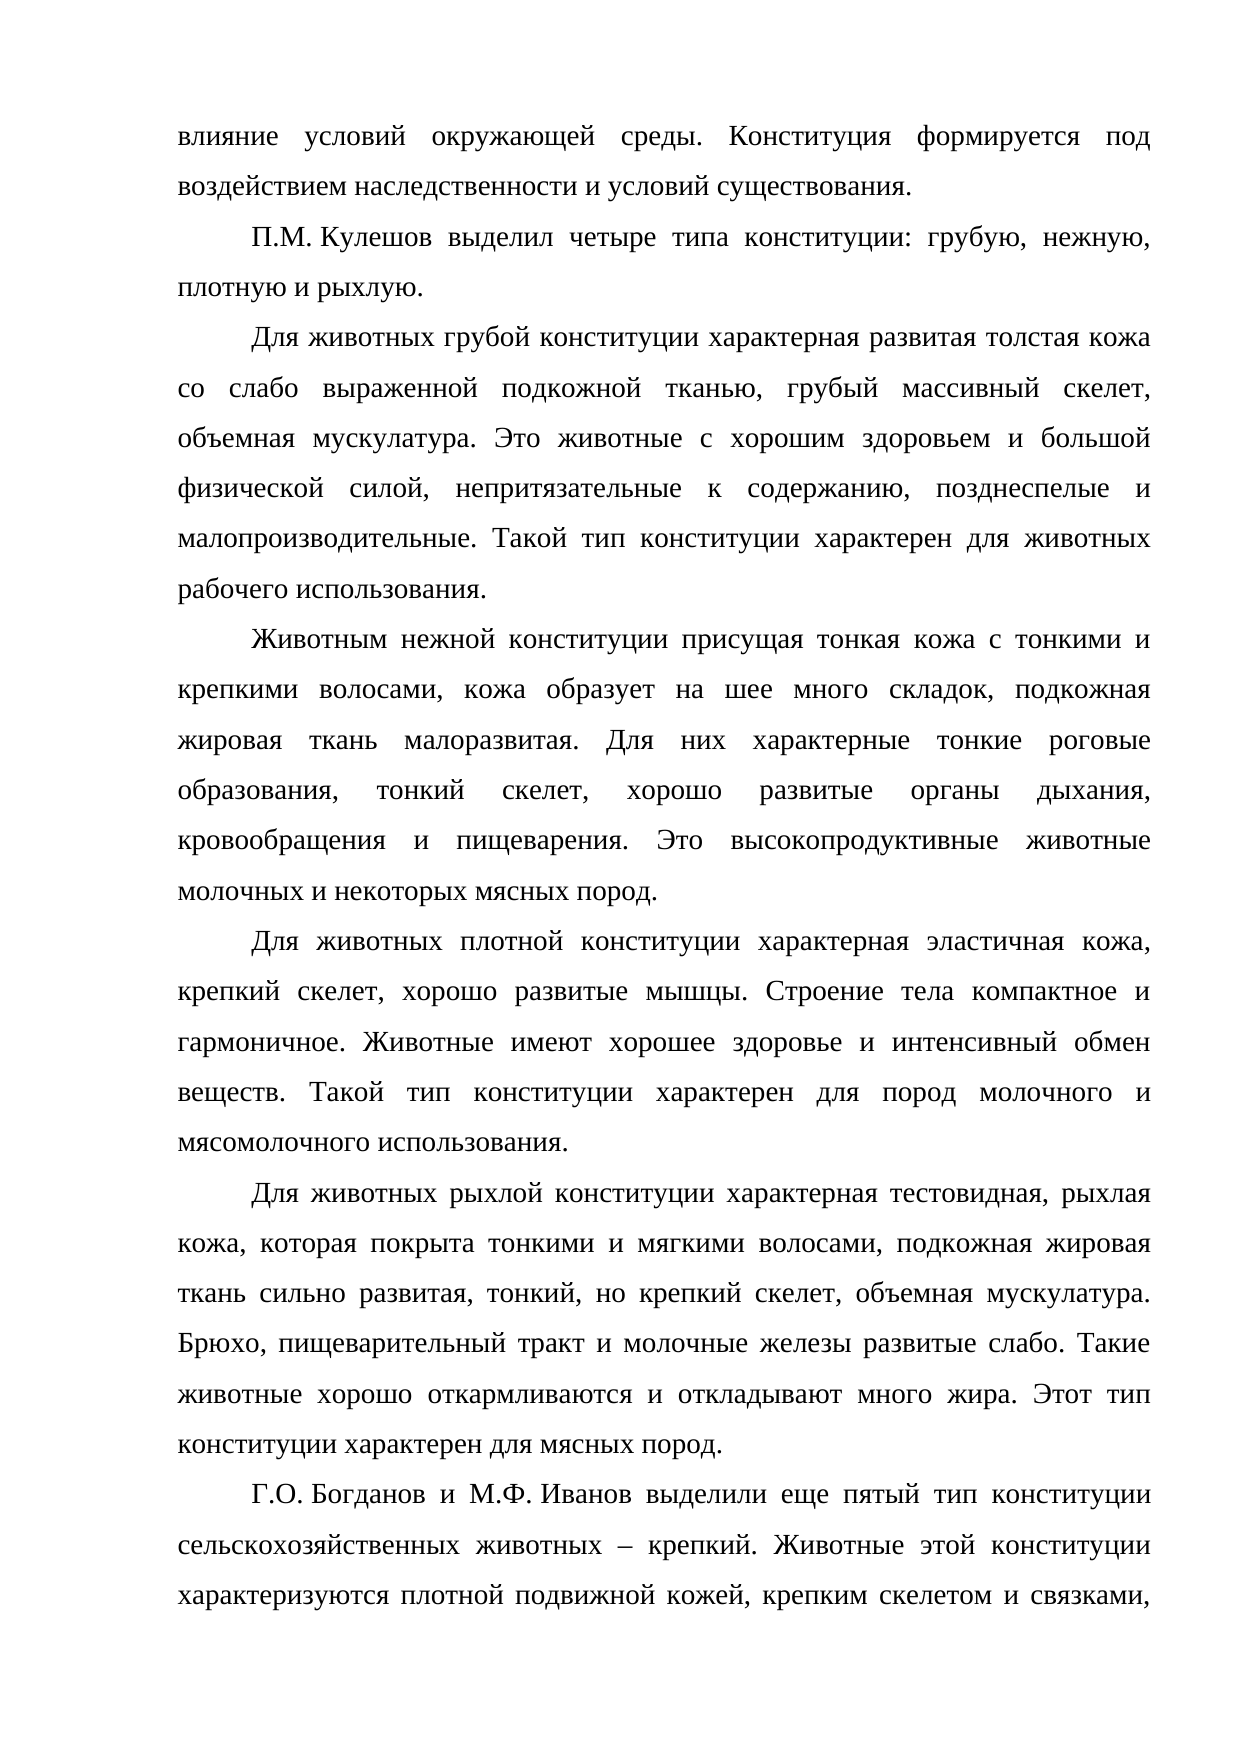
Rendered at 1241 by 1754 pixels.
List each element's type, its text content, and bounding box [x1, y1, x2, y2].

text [177, 1477, 1152, 1611]
text П.М. Кулешов выделил четыре типа конституции: грубую, нежную, плотную и рыхлую. [177, 219, 1152, 303]
text Для животных рыхлой конституции характерная тестовидная, рыхлая кожа, которая покрыта тонкими и мягкими волосами, подкожная жировая ткань сильно развитая, тонкий, но крепкий скелет, объемная мускулатура. Брюхо, пищеварительный тракт и молочные железы развитые слабо. Такие животные хорошо откармливаются и откладывают много жира. Этот тип конституции характерен для мясных пород. [177, 1175, 1152, 1460]
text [177, 118, 1152, 202]
text Животным нежной конституции присущая тонкая кожа с тонкими и крепкими волосами, кожа образует на шее много складок, подкожная жировая ткань малоразвитая. Для них характерные тонкие роговые образования, тонкий скелет, хорошо развитые органы дыхания, кровообращения и пищеварения. Это высокопродуктивные животные молочных и некоторых мясных пород. [177, 621, 1152, 906]
text Для животных плотной конституции характерная эластичная кожа, крепкий скелет, хорошо развитые мышцы. Строение тела компактное и гармоничное. Животные имеют хорошее здоровье и интенсивный обмен веществ. Такой тип конституции характерен для пород молочного и мясомолочного использования. [177, 923, 1152, 1158]
text Для животных грубой конституции характерная развитая толстая кожа со слабо выраженной подкожной тканью, грубый массивный скелет, объемная мускулатура. Это животные с хорошим здоровьем и большой физической силой, непритязательные к содержанию, позднеспелые и малопроизводительные. Такой тип конституции характерен для животных рабочего использования. [177, 319, 1152, 604]
